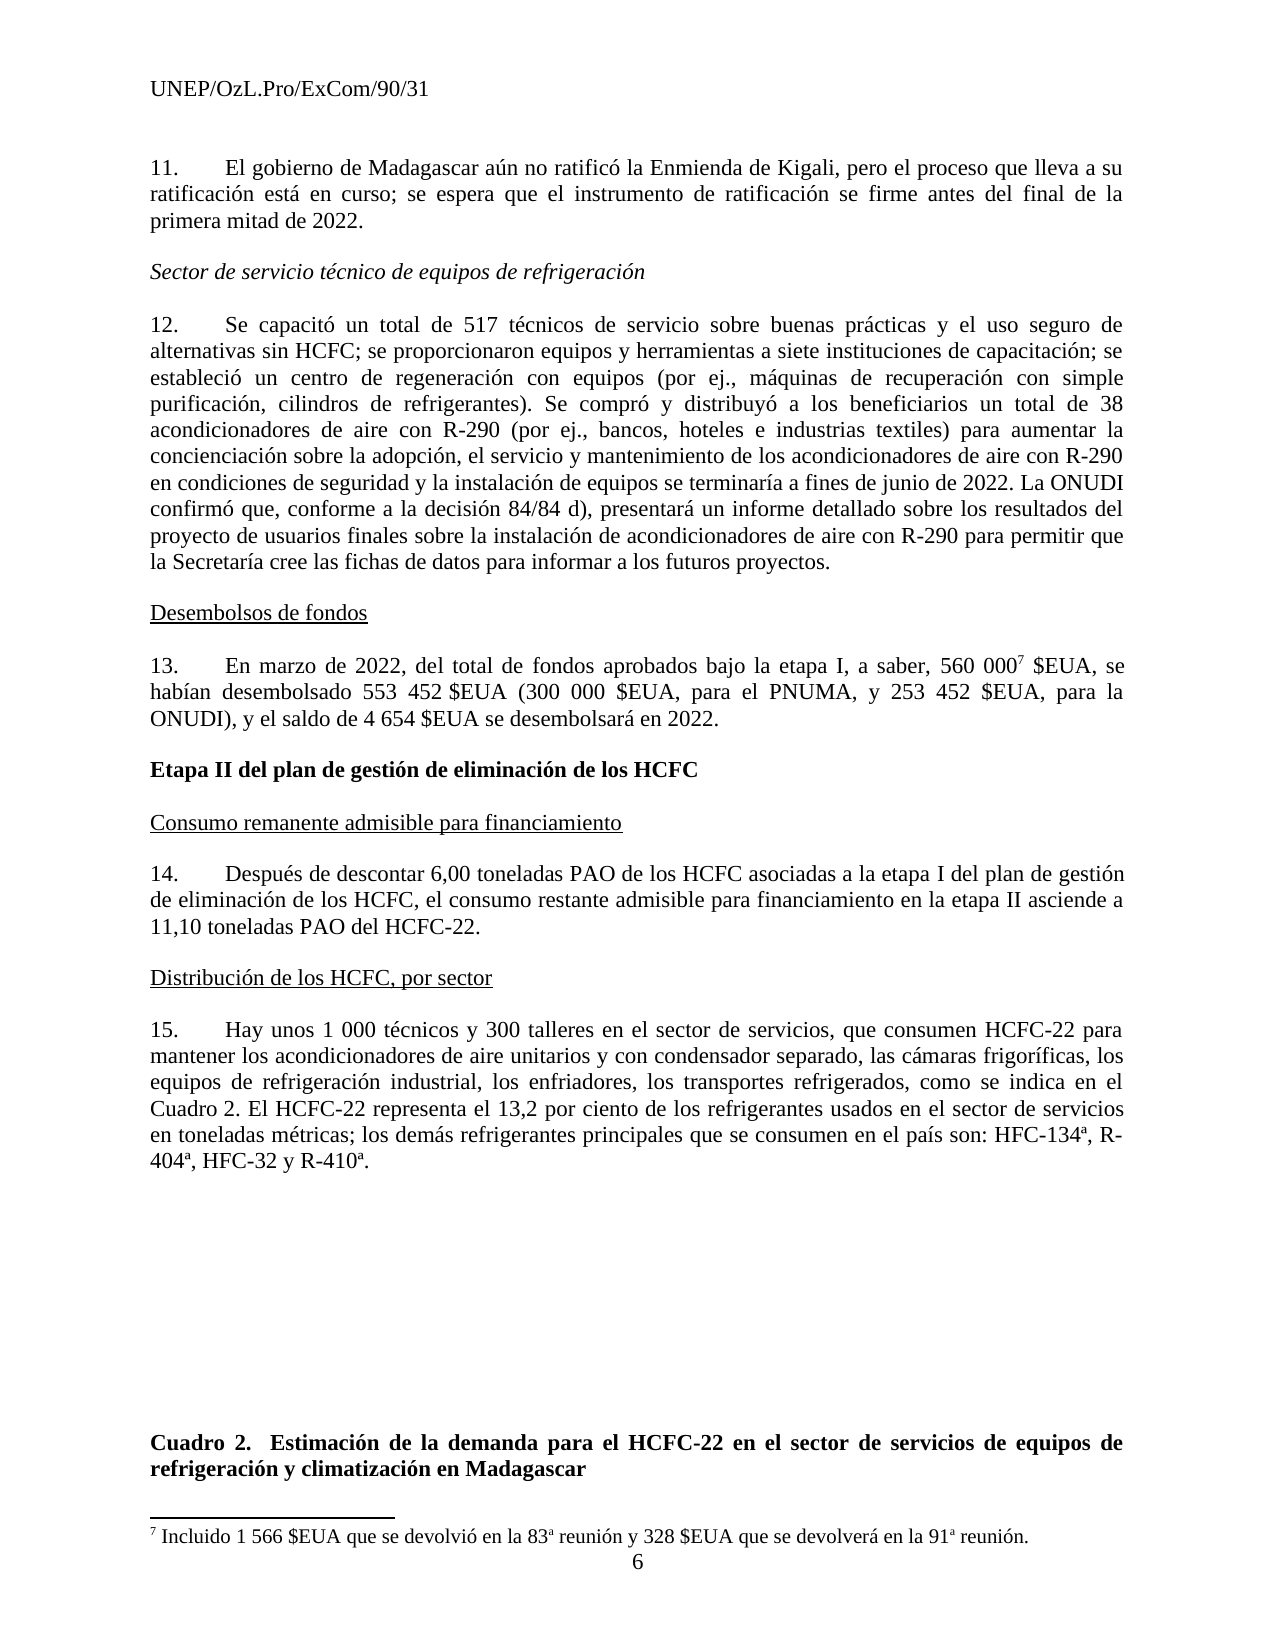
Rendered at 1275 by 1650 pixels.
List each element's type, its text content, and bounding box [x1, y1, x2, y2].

subtitle En marzo de 2022, del total de fondos aprobados bajo la etapa I, a saber, 560 000 $EUA, se habían desembolsado 553 452 $EUA (300 000 $EUA, para el PNUMA, y 253 452 $EUA, para la ONUDI), y el saldo de 4 654 $EUA se desembolsará en 2022. [150, 652, 1125, 731]
subtitle El gobierno de Madagascar aún no ratificó la Enmienda de Kigali, pero el proceso que lleva a su ratificación está en curso; se espera que el instrumento de ratificación se firme antes del final de la primera mitad de 2022. [150, 154, 1125, 233]
text Desembolsos de fondos [150, 599, 1125, 626]
text Consumo remanente admisible para financiamiento [150, 809, 1125, 835]
text Etapa II del plan de gestión de eliminación de los HCFC [150, 756, 1125, 782]
text Distribución de los HCFC, por sector [150, 964, 1125, 991]
subtitle Se capacitó un total de 517 técnicos de servicio sobre buenas prácticas y el uso seguro de alternativas sin HCFC; se proporcionaron equipos y herramientas a siete instituciones de capacitación; se estableció un centro de regeneración con equipos (por ej., máquinas de recuperación con simple purificación, cilindros de refrigerantes). Se compró y distribuyó a los beneficiarios un total de 38 acondicionadores de aire con R-290 (por ej., bancos, hoteles e industrias textiles) para aumentar la concienciación sobre la adopción, el servicio y mantenimiento de los acondicionadores de aire con R-290 en condiciones de seguridad y la instalación de equipos se terminaría a fines de junio de 2022. La ONUDI confirmó que, conforme a la decisión 84/84 d), presentará un informe detallado sobre los resultados del proyecto de usuarios finales sobre la instalación de acondicionadores de aire con R-290 para permitir que la Secretaría cree las fichas de datos para informar a los futuros proyectos. [150, 311, 1125, 574]
subtitle Después de descontar 6,00 toneladas PAO de los HCFC asociadas a la etapa I del plan de gestión de eliminación de los HCFC, el consumo restante admisible para financiamiento en la etapa II asciende a 11,10 toneladas PAO del HCFC-22. [150, 860, 1125, 939]
text Sector de servicio técnico de equipos de refrigeración [150, 258, 1125, 284]
text Cuadro 2. Estimación de la demanda para el HCFC-22 en el sector de servicios de equipos de refrigeración y climatización en Madagascar [150, 1429, 1125, 1482]
subtitle Hay unos 1 000 técnicos y 300 talleres en el sector de servicios, que consumen HCFC-22 para mantener los acondicionadores de aire unitarios y con condensador separado, las cámaras frigoríficas, los equipos de refrigeración industrial, los enfriadores, los transportes refrigerados, como se indica en el Cuadro 2. El HCFC-22 representa el 13,2 por ciento de los refrigerantes usados en el sector de servicios en toneladas métricas; los demás refrigerantes principales que se consumen en el país son: HFC-134ª, R-404ª, HFC-32 y R-410ª. [150, 1016, 1125, 1174]
